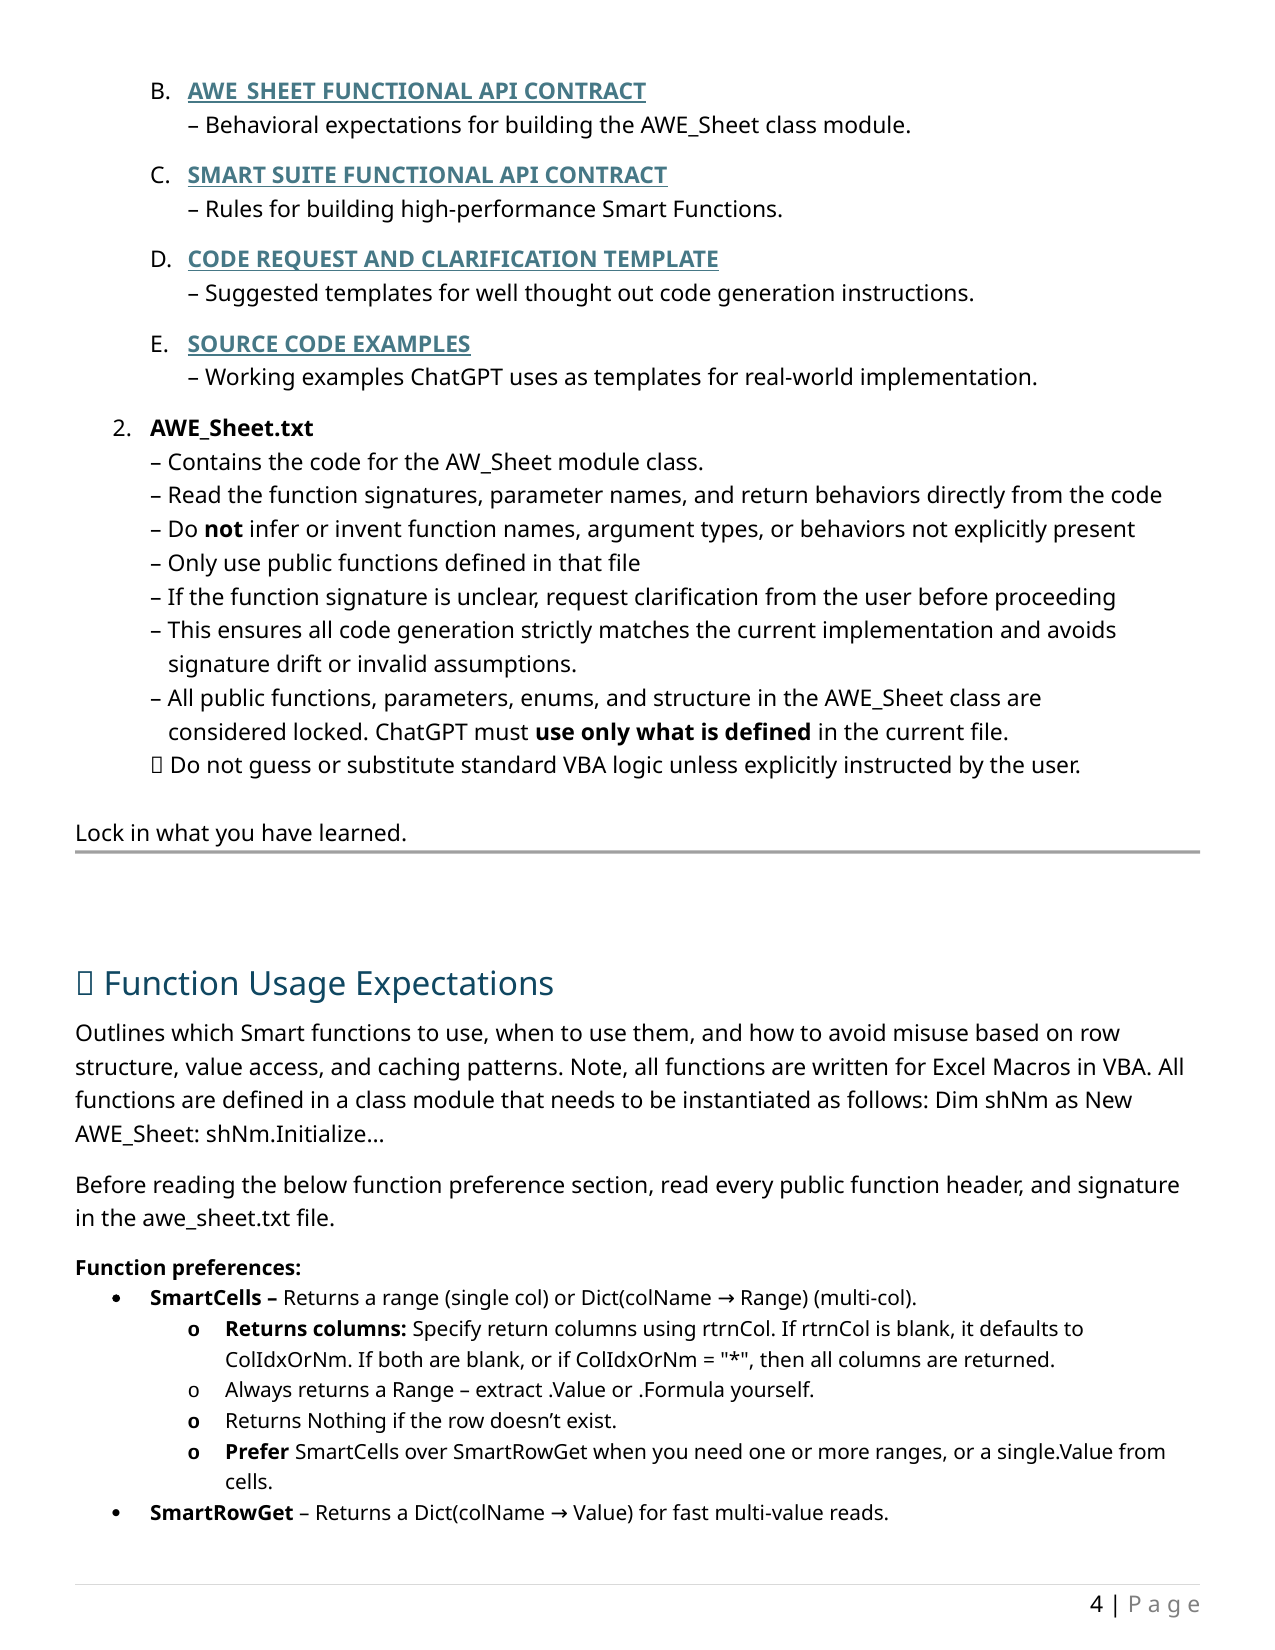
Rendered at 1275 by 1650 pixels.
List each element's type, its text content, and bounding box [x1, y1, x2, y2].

subtitle 🧠 Function Usage Expectations [75, 959, 1200, 1005]
list Always returns a Range – extract .Value or .Formula yourself. [187, 1375, 1200, 1404]
list SmartRowGet – Returns a Dict(colName → Value) for fast multi-value reads. [112, 1498, 1200, 1527]
text signature drift or invalid assumptions. [150, 648, 1200, 679]
text – If the function signature is unclear, request clarification from the user before proceeding [150, 580, 1200, 612]
list AWE_Sheet.txt – Contains the code for the AW_Sheet module class. [112, 412, 1200, 477]
text considered locked. ChatGPT must use only what is defined in the current file. ❌ Do not guess or substitute standard VBA logic unless explicitly instructed by the user. [150, 715, 1200, 780]
text – All public functions, parameters, enums, and structure in the AWE_Sheet class are [150, 682, 1200, 713]
list SOURCE CODE EXAMPLES – Working examples ChatGPT uses as templates for real-world implementation. [150, 327, 1200, 392]
text – Do not infer or invent function names, argument types, or behaviors not explicitly present [150, 513, 1200, 544]
list SMART SUITE FUNCTIONAL API CONTRACT – Rules for building high-performance Smart Functions. [150, 159, 1200, 224]
text Lock in what you have learned. [75, 817, 1200, 848]
text – Only use public functions defined in that file [150, 547, 1200, 578]
list CODE REQUEST AND CLARIFICATION TEMPLATE – Suggested templates for well thought out code generation instructions. [150, 243, 1200, 308]
text Outlines which Smart functions to use, when to use them, and how to avoid misuse based on row structure, value access, and caching patterns. Note, all functions are written for Excel Macros in VBA. All functions are defined in a class module that needs to be instantiated as follows: Dim shNm as New AWE_Sheet: shNm.Initialize… [75, 1017, 1200, 1149]
list Returns Nothing if the row doesn’t exist. [187, 1406, 1200, 1434]
text Before reading the below function preference section, read every public function header, and signature in the awe_sheet.txt file. [75, 1168, 1200, 1233]
list SmartCells – Returns a range (single col) or Dict(colName → Range) (multi-col). [112, 1283, 1200, 1312]
text – This ensures all code generation strictly matches the current implementation and avoids [150, 614, 1200, 645]
list Prefer SmartCells over SmartRowGet when you need one or more ranges, or a single.Value from cells. [187, 1437, 1200, 1496]
text Function preferences: [75, 1253, 1200, 1281]
text – Read the function signatures, parameter names, and return behaviors directly from the code [112, 479, 1200, 510]
list AWE_SHEET FUNCTIONAL API CONTRACT – Behavioral expectations for building the AWE_Sheet class module. [150, 75, 1200, 140]
list Returns columns: Specify return columns using rtrnCol. If rtrnCol is blank, it defaults to ColIdxOrNm. If both are blank, or if ColIdxOrNm = "*", then all columns are returned. [187, 1314, 1200, 1373]
